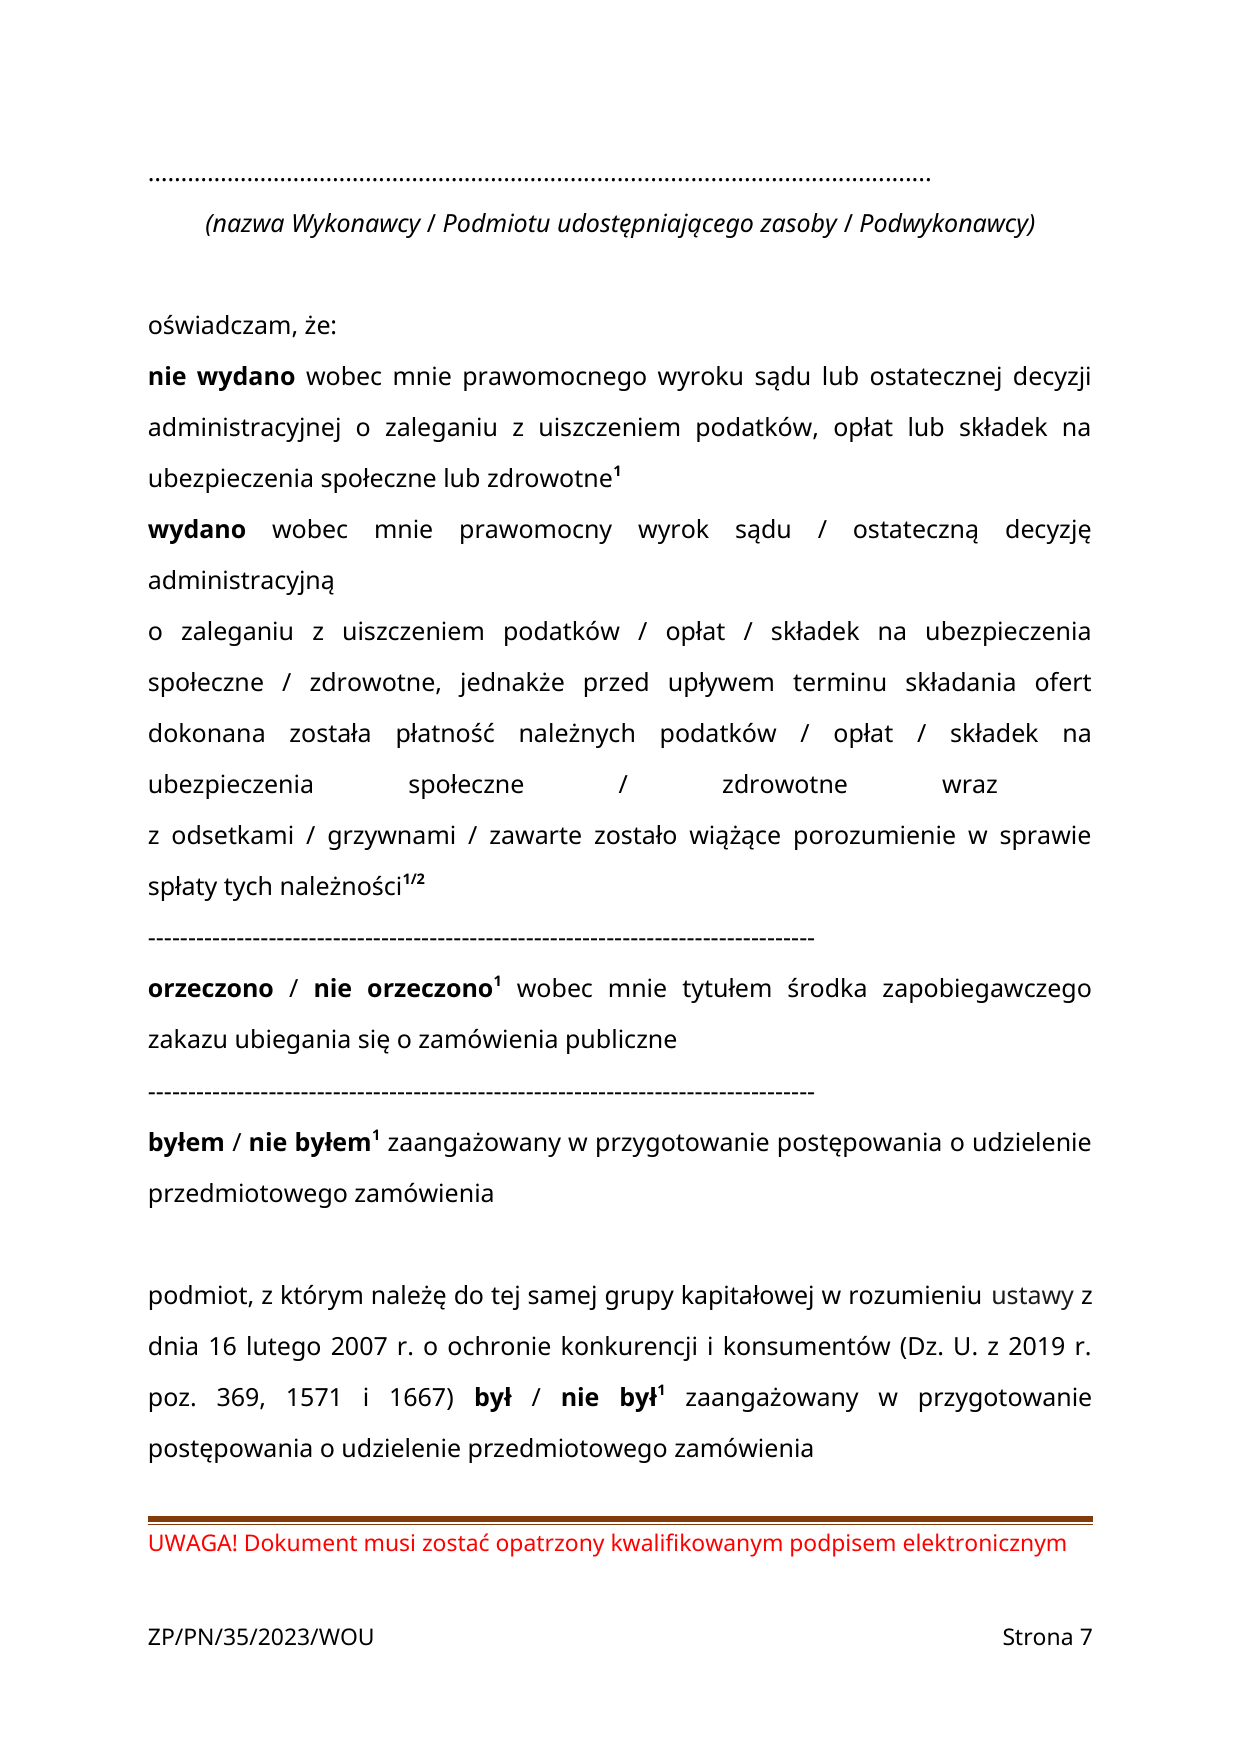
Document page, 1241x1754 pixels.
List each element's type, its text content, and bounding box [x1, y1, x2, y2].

text ----------------------------------------------------------------------------------- [148, 920, 1093, 954]
text (nazwa Wykonawcy / Podmiotu udostępniającego zasoby / Podwykonawcy) [148, 206, 1093, 239]
text nie wydano wobec mnie prawomocnego wyroku sądu lub ostatecznej decyzji administracyjnej o zaleganiu z uiszczeniem podatków, opłat lub składek na ubezpieczenia społeczne lub zdrowotne1 [148, 359, 1093, 495]
text oświadczam, że: [148, 308, 1093, 342]
text ----------------------------------------------------------------------------------- [148, 1073, 1093, 1107]
text wydano wobec mnie prawomocny wyrok sądu / ostateczną decyzję administracyjną o zaleganiu z uiszczeniem podatków / opłat / składek na ubezpieczenia społeczne / zdrowotne, jednakże przed upływem terminu składania ofert dokonana została płatność należnych podatków / opłat / składek na ubezpieczenia społeczne / zdrowotne wraz z odsetkami / grzywnami / zawarte zostało wiążące porozumienie w sprawie spłaty tych należności1/2 [148, 512, 1093, 903]
text …………………………………………………….......................................................... [148, 154, 1093, 188]
text byłem / nie byłem1 zaangażowany w przygotowanie postępowania o udzielenie przedmiotowego zamówienia [148, 1124, 1093, 1209]
text podmiot, z którym należę do tej samej grupy kapitałowej w rozumieniu ustawy z dnia 16 lutego 2007 r. o ochronie konkurencji i konsumentów (Dz. U. z 2019 r. poz. 369, 1571 i 1667) był / nie był1 zaangażowany w przygotowanie postępowania o udzielenie przedmiotowego zamówienia [148, 1277, 1093, 1464]
text orzeczono / nie orzeczono1 wobec mnie tytułem środka zapobiegawczego zakazu ubiegania się o zamówienia publiczne [148, 971, 1093, 1056]
